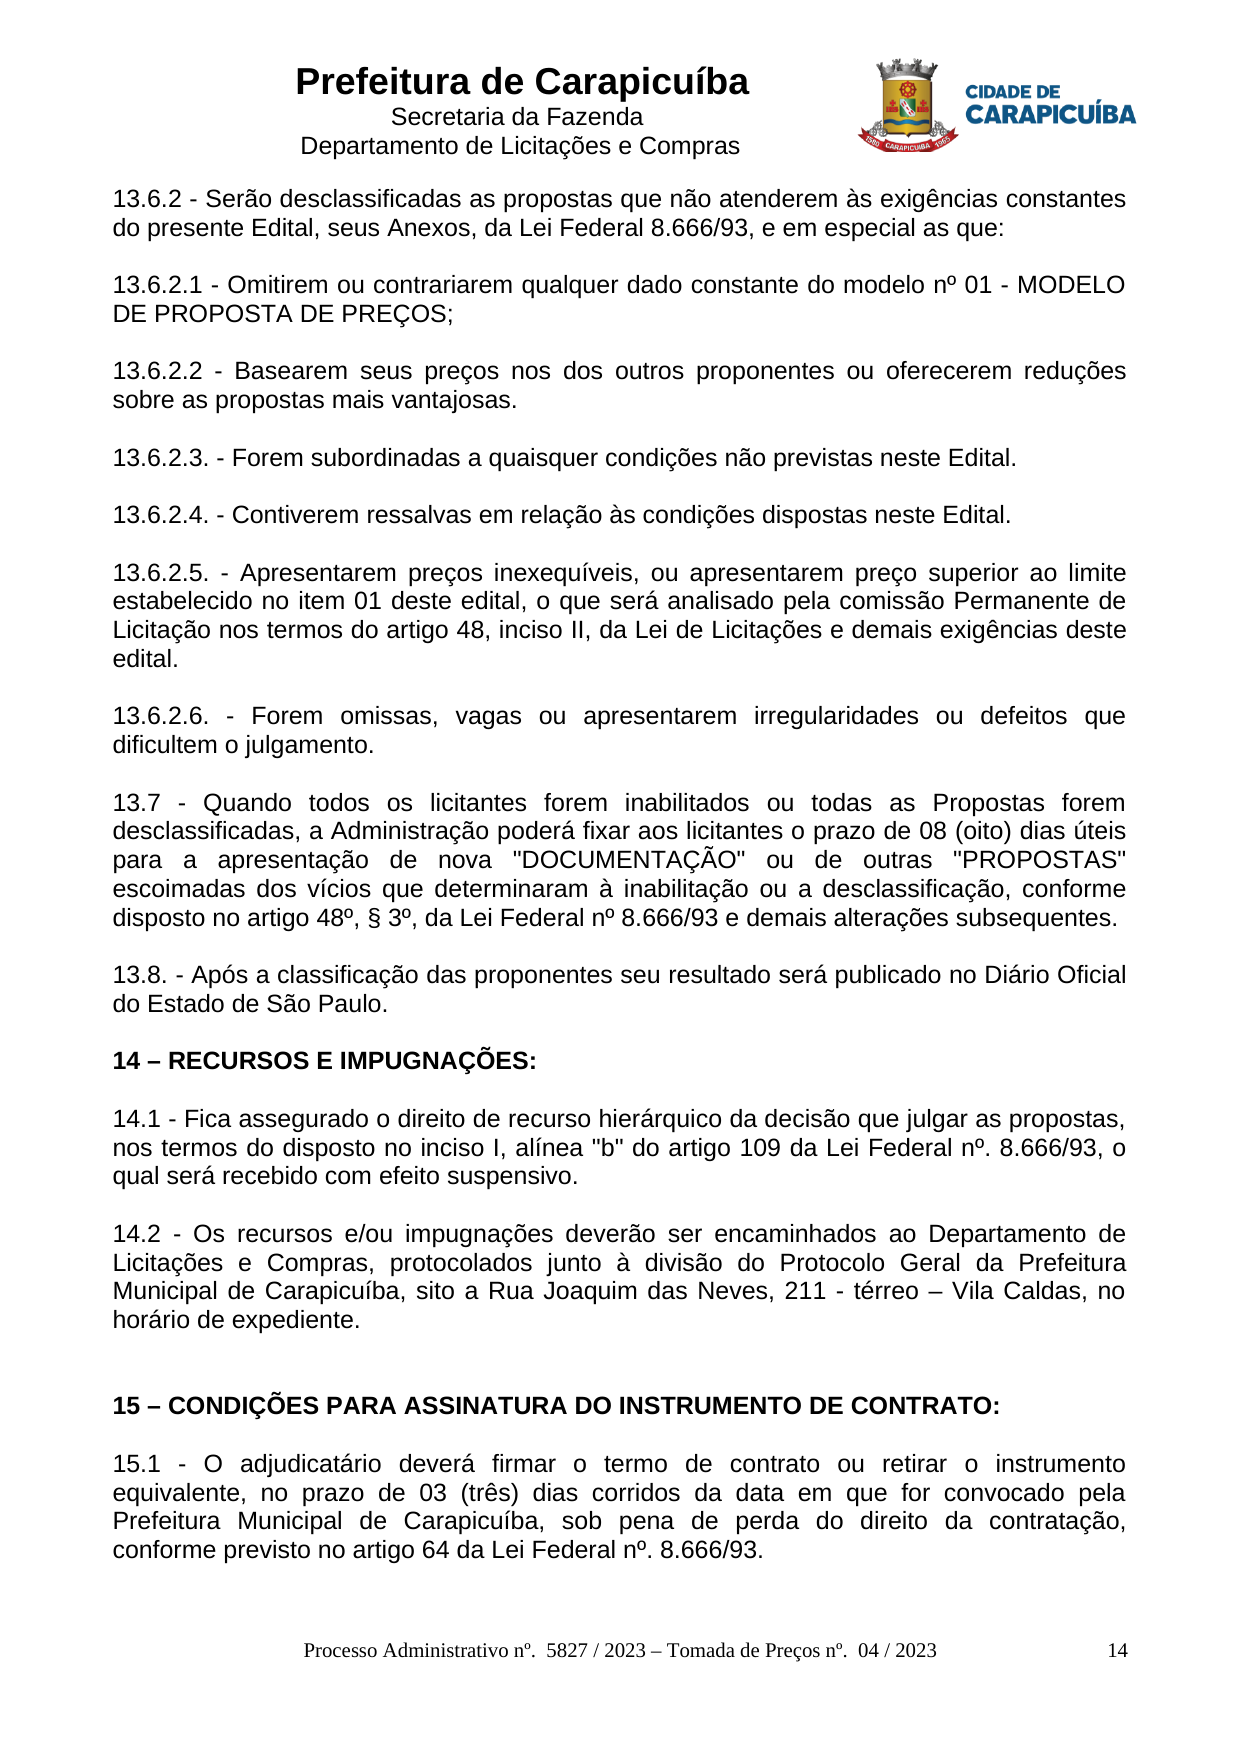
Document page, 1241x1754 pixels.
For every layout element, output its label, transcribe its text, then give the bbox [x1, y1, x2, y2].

text 13.6.2 - Serão desclassificadas as propostas que não atenderem às exigências constantes do presente Edital, seus Anexos, da Lei Federal 8.666/93, e em especial as que: [112, 184, 1128, 241]
text 13.6.2.2 - Basearem seus preços nos dos outros proponentes ou oferecerem reduções sobre as propostas mais vantajosas. [112, 356, 1128, 414]
picture [857, 57, 1139, 152]
text 13.6.2.3. - Forem subordinadas a quaisquer condições não previstas neste Edital. [112, 442, 1128, 471]
text 13.6.2.4. - Contiverem ressalvas em relação às condições dispostas neste Edital. [112, 500, 1128, 529]
text 14.2 - Os recursos e/ou impugnações deverão ser encaminhados ao Departamento de Licitações e Compras, protocolados junto à divisão do Protocolo Geral da Prefeitura Municipal de Carapicuíba, sito a Rua Joaquim das Neves, 211 - térreo – Vila Caldas, no horário de expediente. [112, 1219, 1128, 1334]
text 13.6.2.5. - Apresentarem preços inexequíveis, ou apresentarem preço superior ao limite estabelecido no item 01 deste edital, o que será analisado pela comissão Permanente de Licitação nos termos do artigo 48, inciso II, da Lei de Licitações e demais exigências deste edital. [112, 557, 1128, 672]
text 13.6.2.6. - Forem omissas, vagas ou apresentarem irregularidades ou defeitos que dificultem o julgamento. [112, 701, 1128, 759]
text 14.1 - Fica assegurado o direito de recurso hierárquico da decisão que julgar as propostas, nos termos do disposto no inciso I, alínea "b" do artigo 109 da Lei Federal nº. 8.666/93, o qual será recebido com efeito suspensivo. [112, 1104, 1128, 1190]
text 14 – RECURSOS E IMPUGNAÇÕES: [112, 1046, 1128, 1075]
text 15.1 - O adjudicatário deverá firmar o termo de contrato ou retirar o instrumento equivalente, no prazo de 03 (três) dias corridos da data em que for convocado pela Prefeitura Municipal de Carapicuíba, sob pena de perda do direito da contratação, conforme previsto no artigo 64 da Lei Federal nº. 8.666/93. [112, 1449, 1128, 1564]
text 13.7 - Quando todos os licitantes forem inabilitados ou todas as Propostas forem desclassificadas, a Administração poderá fixar aos licitantes o prazo de 08 (oito) dias úteis para a apresentação de nova "DOCUMENTAÇÃO" ou de outras "PROPOSTAS" escoimadas dos vícios que determinaram à inabilitação ou a desclassificação, conforme disposto no artigo 48º, § 3º, da Lei Federal nº 8.666/93 e demais alterações subsequentes. [112, 787, 1128, 931]
text 15 – CONDIÇÕES PARA ASSINATURA DO INSTRUMENTO DE CONTRATO: [112, 1391, 1128, 1420]
text 13.8. - Após a classificação das proponentes seu resultado será publicado no Diário Oficial do Estado de São Paulo. [112, 960, 1128, 1017]
text 13.6.2.1 - Omitirem ou contrariarem qualquer dado constante do modelo nº 01 - MODELO DE PROPOSTA DE PREÇOS; [112, 270, 1128, 327]
